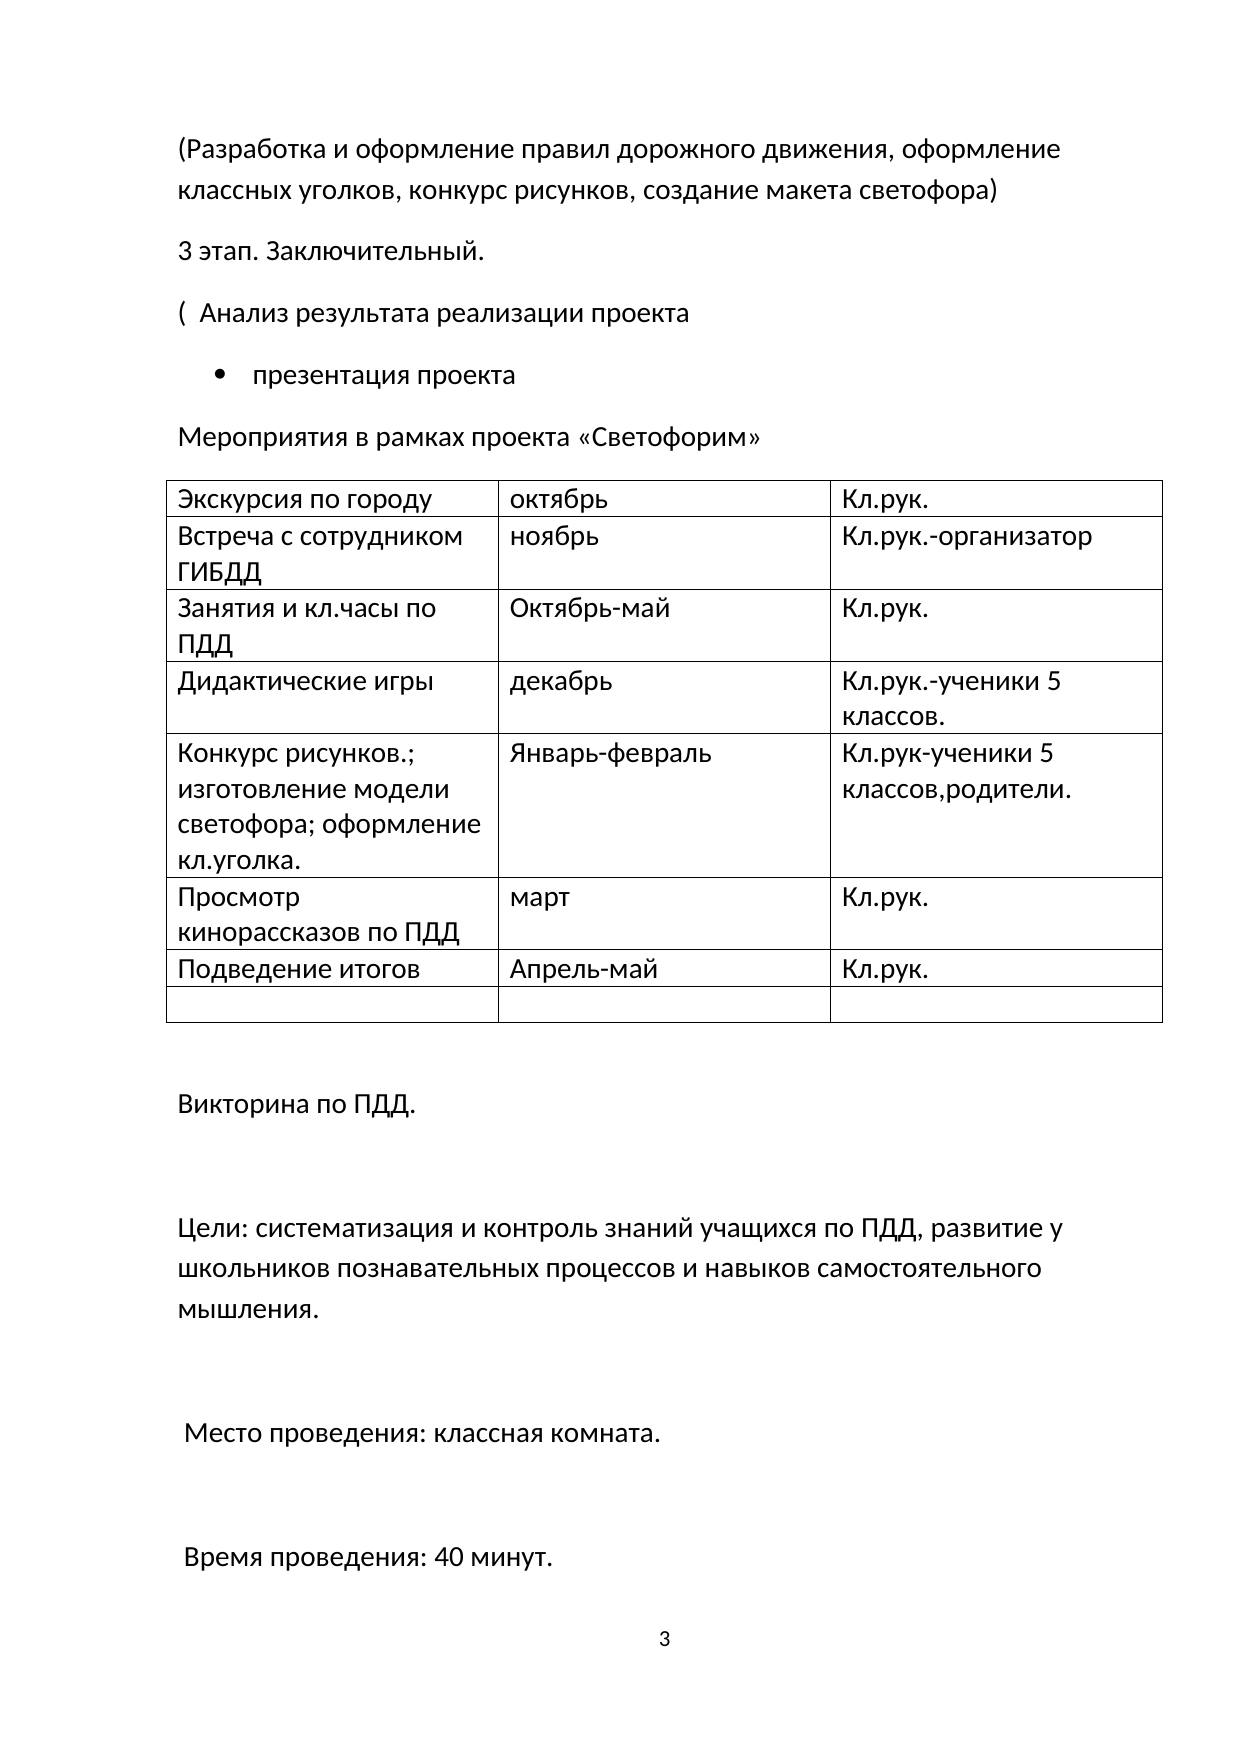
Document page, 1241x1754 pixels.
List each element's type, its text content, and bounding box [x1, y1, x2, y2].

table_cell Занятия и кл.часы по ПДД [167, 590, 498, 661]
table_cell Кл.рук-ученики 5 классов,родители. [831, 734, 1162, 877]
table_cell Встреча с сотрудником ГИБДД [167, 517, 498, 588]
table_cell [831, 987, 1162, 1022]
table_header Кл.рук. [831, 481, 1162, 516]
table_cell декабрь [499, 662, 830, 733]
text (Разработка и оформление правил дорожного движения, оформление классных уголков, конкурс рисунков, создание макета светофора) [177, 130, 1152, 206]
table_cell Январь-февраль [499, 734, 830, 877]
table_cell ноябрь [499, 517, 830, 588]
table_cell Подведение итогов [167, 950, 498, 986]
table_header Экскурсия по городу [167, 481, 498, 516]
text 3 этап. Заключительный. [177, 232, 1152, 268]
table_cell Дидактические игры [167, 662, 498, 733]
text Мероприятия в рамках проекта «Светофорим» [177, 418, 1152, 453]
table_cell Конкурс рисунков.; изготовление модели светофора; оформление кл.уголка. [167, 734, 498, 877]
table_cell Просмотр кинорассказов по ПДД [167, 878, 498, 949]
table_cell [499, 987, 830, 1022]
list презентация проекта [215, 356, 1152, 392]
table_header октябрь [499, 481, 830, 516]
text Место проведения: классная комната. [177, 1414, 1152, 1450]
text Цели: систематизация и контроль знаний учащихся по ПДД, развитие у школьников познавательных процессов и навыков самостоятельного мышления. [177, 1209, 1152, 1326]
text ( Анализ результата реализации проекта [177, 294, 1152, 330]
table_cell Апрель-май [499, 950, 830, 986]
table_cell март [499, 878, 830, 949]
table_cell [167, 987, 498, 1022]
table_cell Кл.рук. [831, 590, 1162, 661]
table_cell Кл.рук.-организатор [831, 517, 1162, 588]
text Викторина по ПДД. [177, 1085, 1152, 1121]
text Время проведения: 40 минут. [177, 1538, 1152, 1573]
table_cell Кл.рук.-ученики 5 классов. [831, 662, 1162, 733]
table_cell Кл.рук. [831, 950, 1162, 986]
table_cell Кл.рук. [831, 878, 1162, 949]
table_cell Октябрь-май [499, 590, 830, 661]
